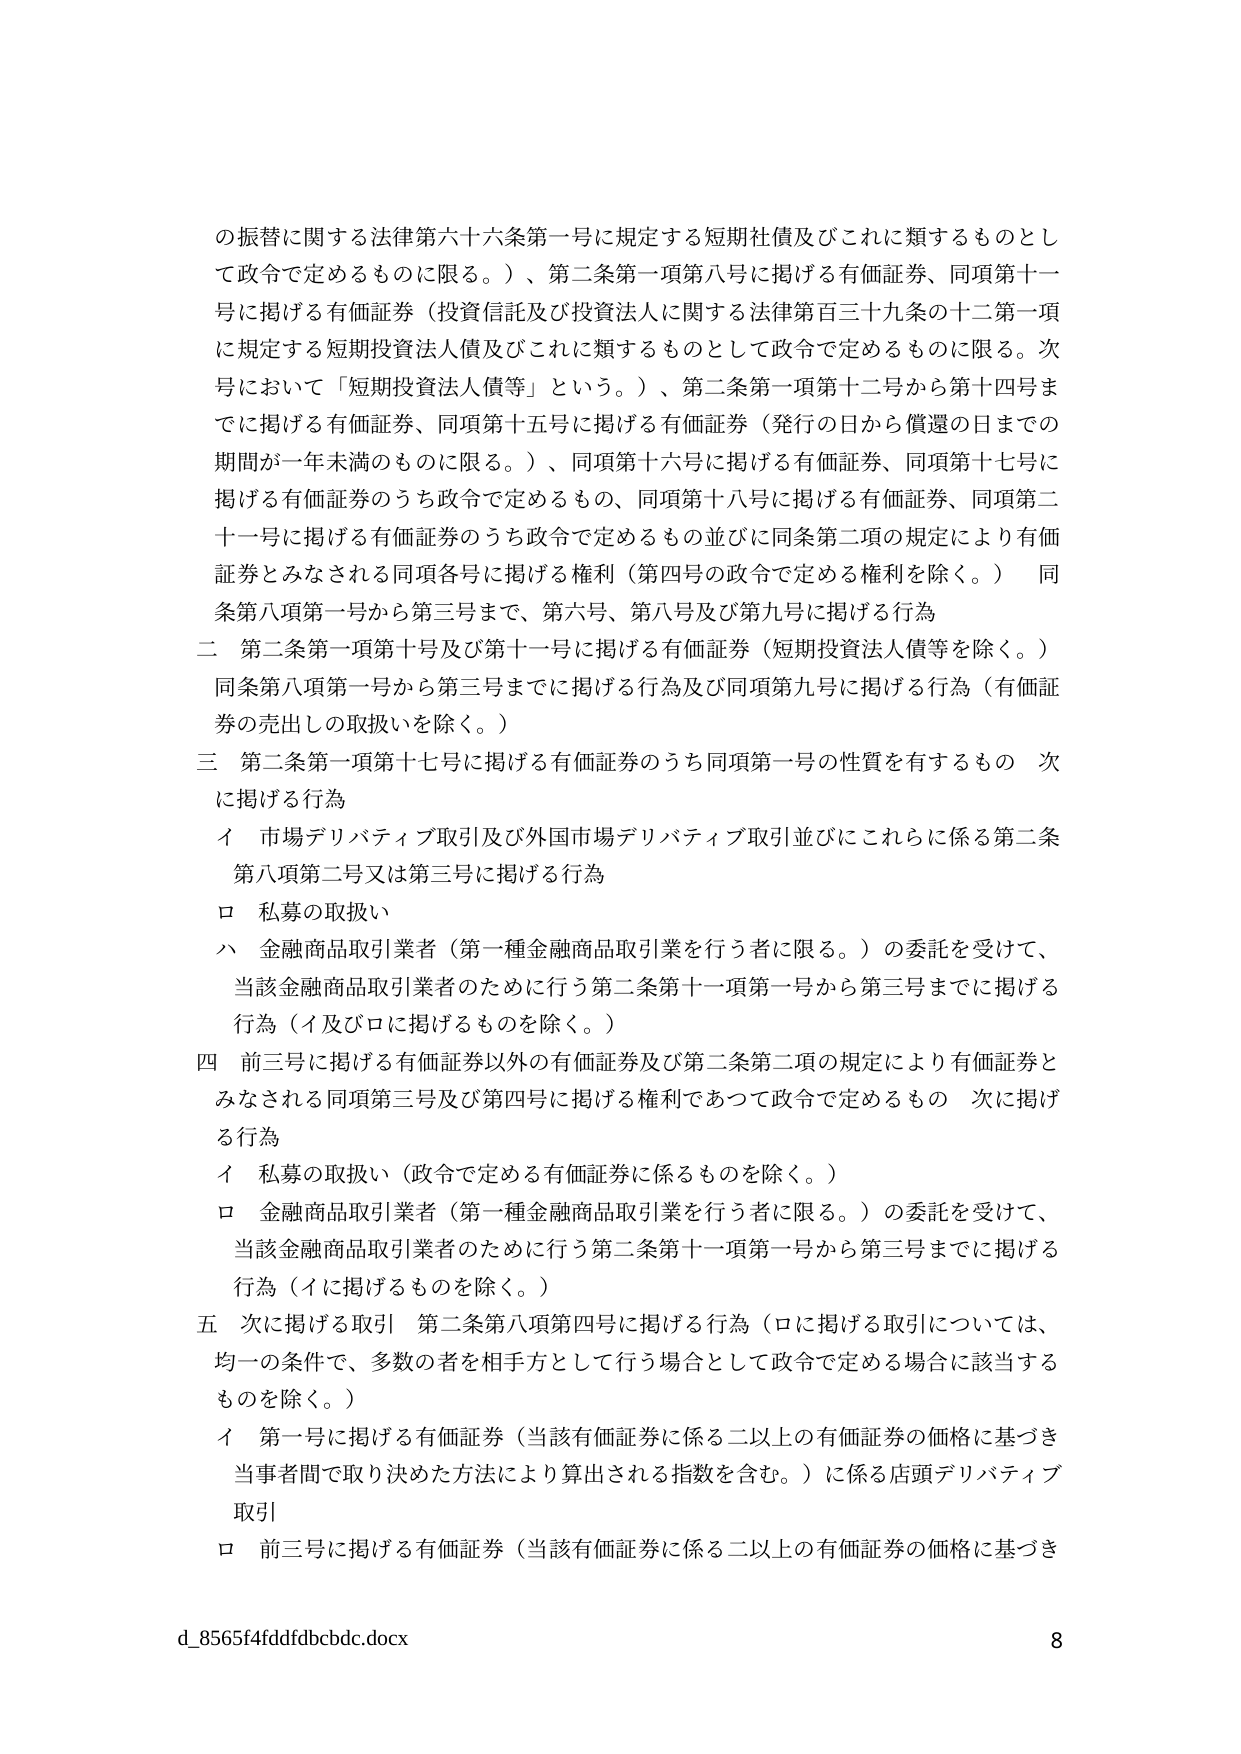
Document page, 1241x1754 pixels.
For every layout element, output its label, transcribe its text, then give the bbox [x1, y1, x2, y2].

text イ 市場デリバティブ取引及び外国市場デリバティブ取引並びにこれらに係る第二条第八項第二号又は第三号に掲げる行為 [215, 817, 1063, 892]
text 五 次に掲げる取引 第二条第八項第四号に掲げる行為（ロに掲げる取引については、均一の条件で、多数の者を相手方として行う場合として政令で定める場合に該当するものを除く。） [196, 1304, 1063, 1417]
text ハ 金融商品取引業者（第一種金融商品取引業を行う者に限る。）の委託を受けて、当該金融商品取引業者のために行う第二条第十一項第一号から第三号までに掲げる行為（イ及びロに掲げるものを除く。） [215, 929, 1063, 1042]
text 二 第二条第一項第十号及び第十一号に掲げる有価証券（短期投資法人債等を除く。） 同条第八項第一号から第三号までに掲げる行為及び同項第九号に掲げる行為（有価証券の売出しの取扱いを除く。） [196, 629, 1063, 742]
text ロ 金融商品取引業者（第一種金融商品取引業を行う者に限る。）の委託を受けて、当該金融商品取引業者のために行う第二条第十一項第一号から第三号までに掲げる行為（イに掲げるものを除く。） [215, 1192, 1063, 1304]
text 四 前三号に掲げる有価証券以外の有価証券及び第二条第二項の規定により有価証券とみなされる同項第三号及び第四号に掲げる権利であつて政令で定めるもの 次に掲げる行為 [196, 1042, 1063, 1154]
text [196, 217, 1063, 629]
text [215, 1529, 1063, 1567]
text イ 第一号に掲げる有価証券（当該有価証券に係る二以上の有価証券の価格に基づき当事者間で取り決めた方法により算出される指数を含む。）に係る店頭デリバティブ取引 [215, 1417, 1063, 1529]
text イ 私募の取扱い（政令で定める有価証券に係るものを除く。） [215, 1154, 1063, 1192]
text ロ 私募の取扱い [215, 892, 1063, 929]
text 三 第二条第一項第十七号に掲げる有価証券のうち同項第一号の性質を有するもの 次に掲げる行為 [196, 742, 1063, 817]
